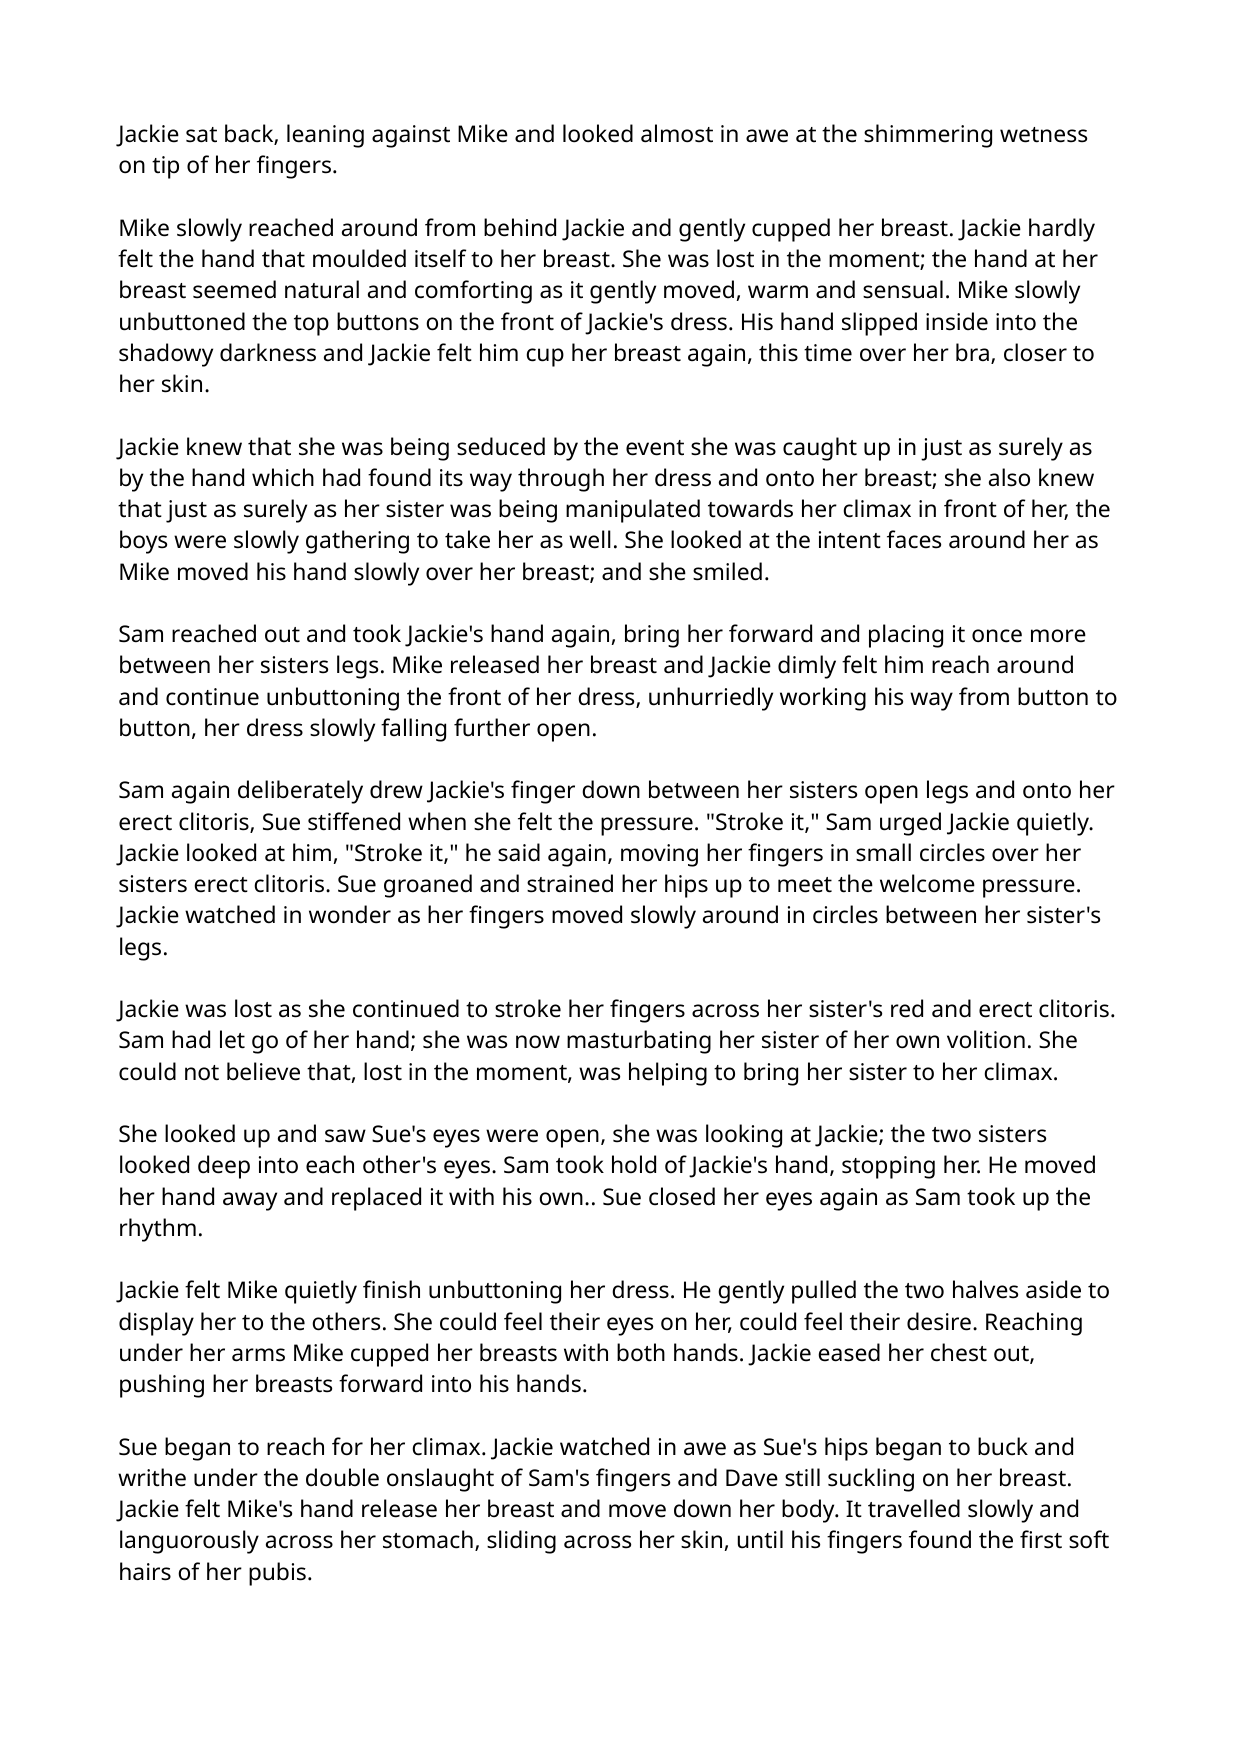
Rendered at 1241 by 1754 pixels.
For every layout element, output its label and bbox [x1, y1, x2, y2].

text [118, 118, 1122, 1618]
